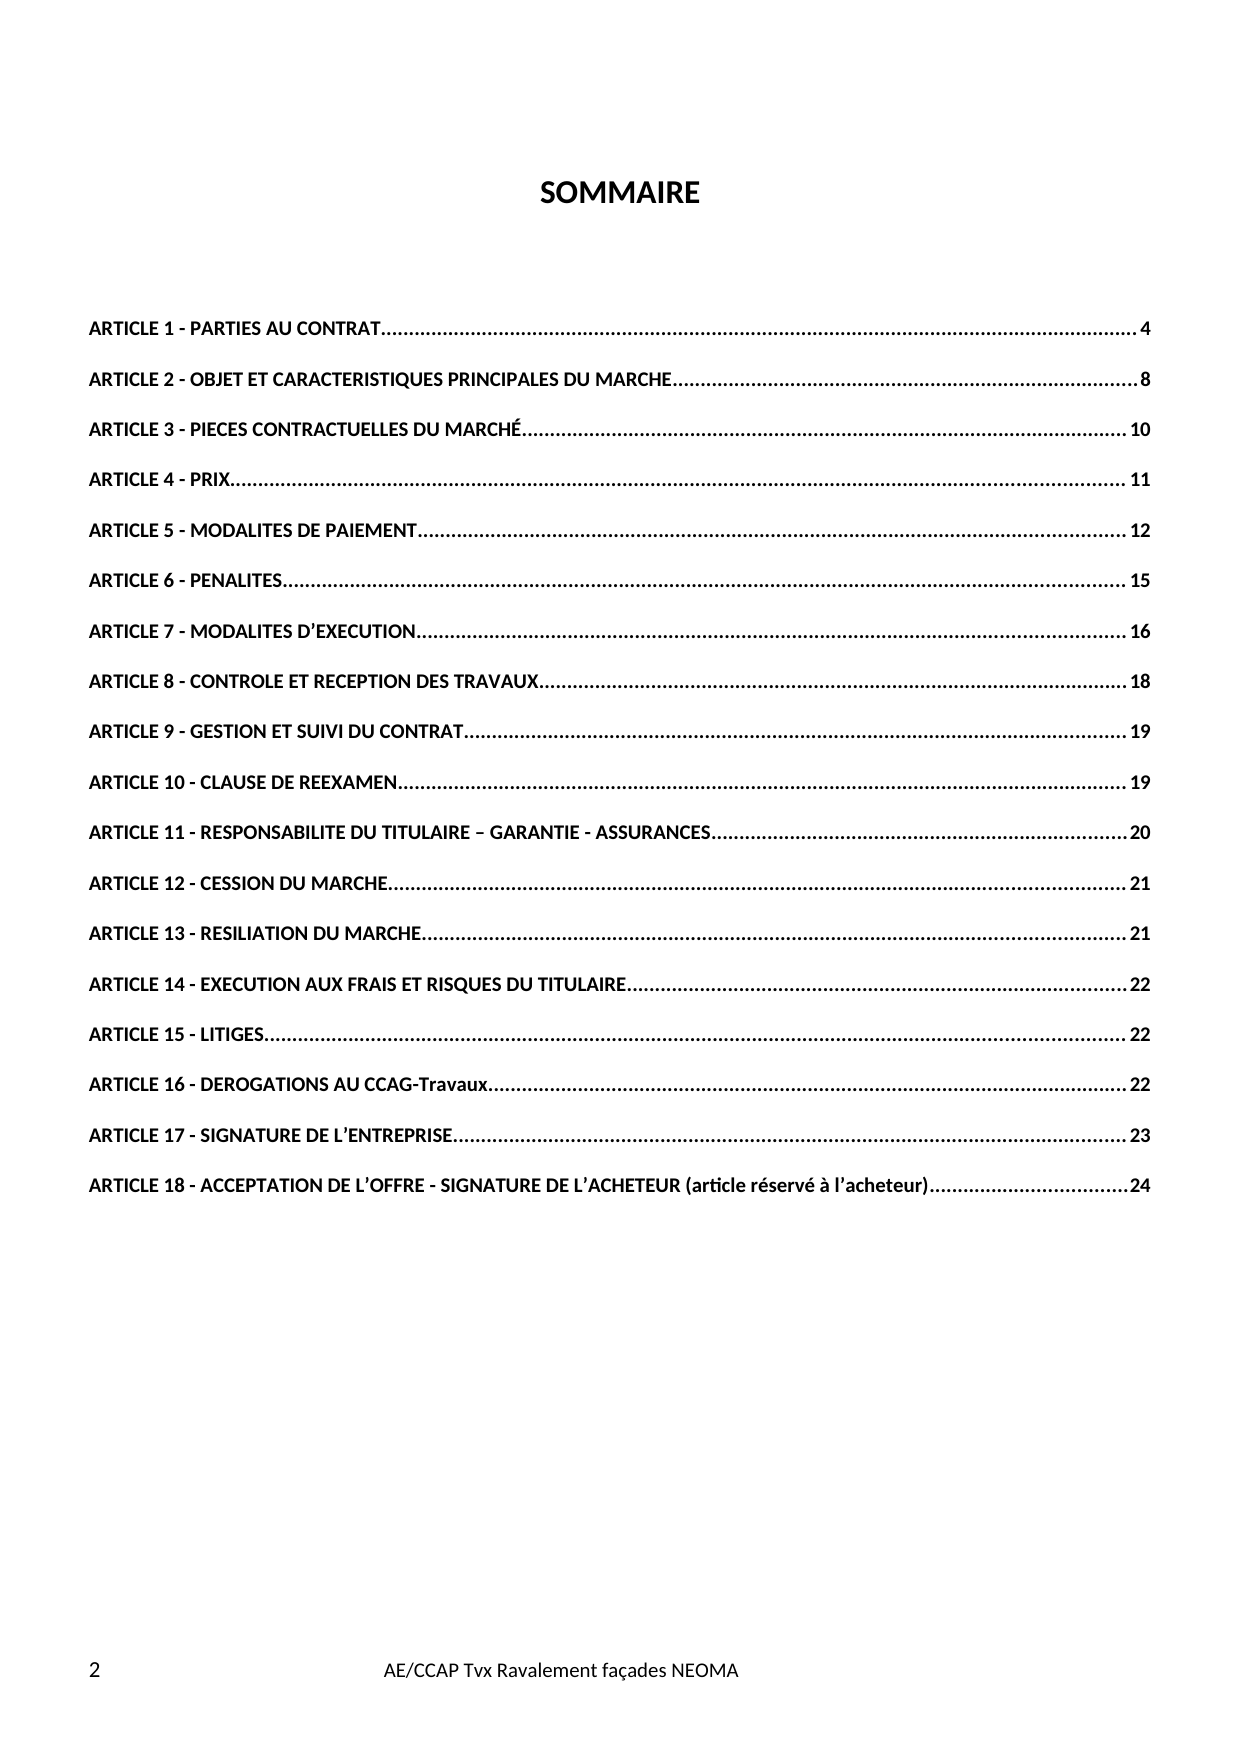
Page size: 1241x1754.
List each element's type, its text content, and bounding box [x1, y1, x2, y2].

text ARTICLE 6 - PENALITES 15 [89, 567, 1152, 593]
text ARTICLE 10 - CLAUSE DE REEXAMEN 19 [89, 769, 1152, 794]
text ARTICLE 8 - CONTROLE ET RECEPTION DES TRAVAUX 18 [89, 668, 1152, 694]
text ARTICLE 17 - SIGNATURE DE L’ENTREPRISE 23 [89, 1122, 1152, 1147]
text ARTICLE 1 - PARTIES AU CONTRAT 4 [89, 315, 1152, 341]
text ARTICLE 11 - RESPONSABILITE DU TITULAIRE – GARANTIE - ASSURANCES 20 [89, 819, 1152, 845]
text ARTICLE 3 - PIECES CONTRACTUELLES DU MARCHÉ 10 [89, 416, 1152, 442]
text ARTICLE 9 - GESTION ET SUIVI DU CONTRAT 19 [89, 719, 1152, 744]
text ARTICLE 4 - PRIX 11 [89, 467, 1152, 492]
text ARTICLE 18 - ACCEPTATION DE L’OFFRE - SIGNATURE DE L’ACHETEUR (article réservé à l’acheteur) 24 [89, 1172, 1152, 1198]
text ARTICLE 15 - LITIGES 22 [89, 1021, 1152, 1047]
text ARTICLE 13 - RESILIATION DU MARCHE 21 [89, 920, 1152, 946]
text SOMMAIRE [89, 171, 1152, 212]
text ARTICLE 2 - OBJET ET CARACTERISTIQUES PRINCIPALES DU MARCHE 8 [89, 366, 1152, 391]
text ARTICLE 12 - CESSION DU MARCHE 21 [89, 870, 1152, 895]
text ARTICLE 5 - MODALITES DE PAIEMENT 12 [89, 517, 1152, 542]
text ARTICLE 14 - EXECUTION AUX FRAIS ET RISQUES DU TITULAIRE 22 [89, 971, 1152, 996]
text ARTICLE 16 - DEROGATIONS AU CCAG-Travaux 22 [89, 1072, 1152, 1097]
text ARTICLE 7 - MODALITES D’EXECUTION 16 [89, 618, 1152, 643]
